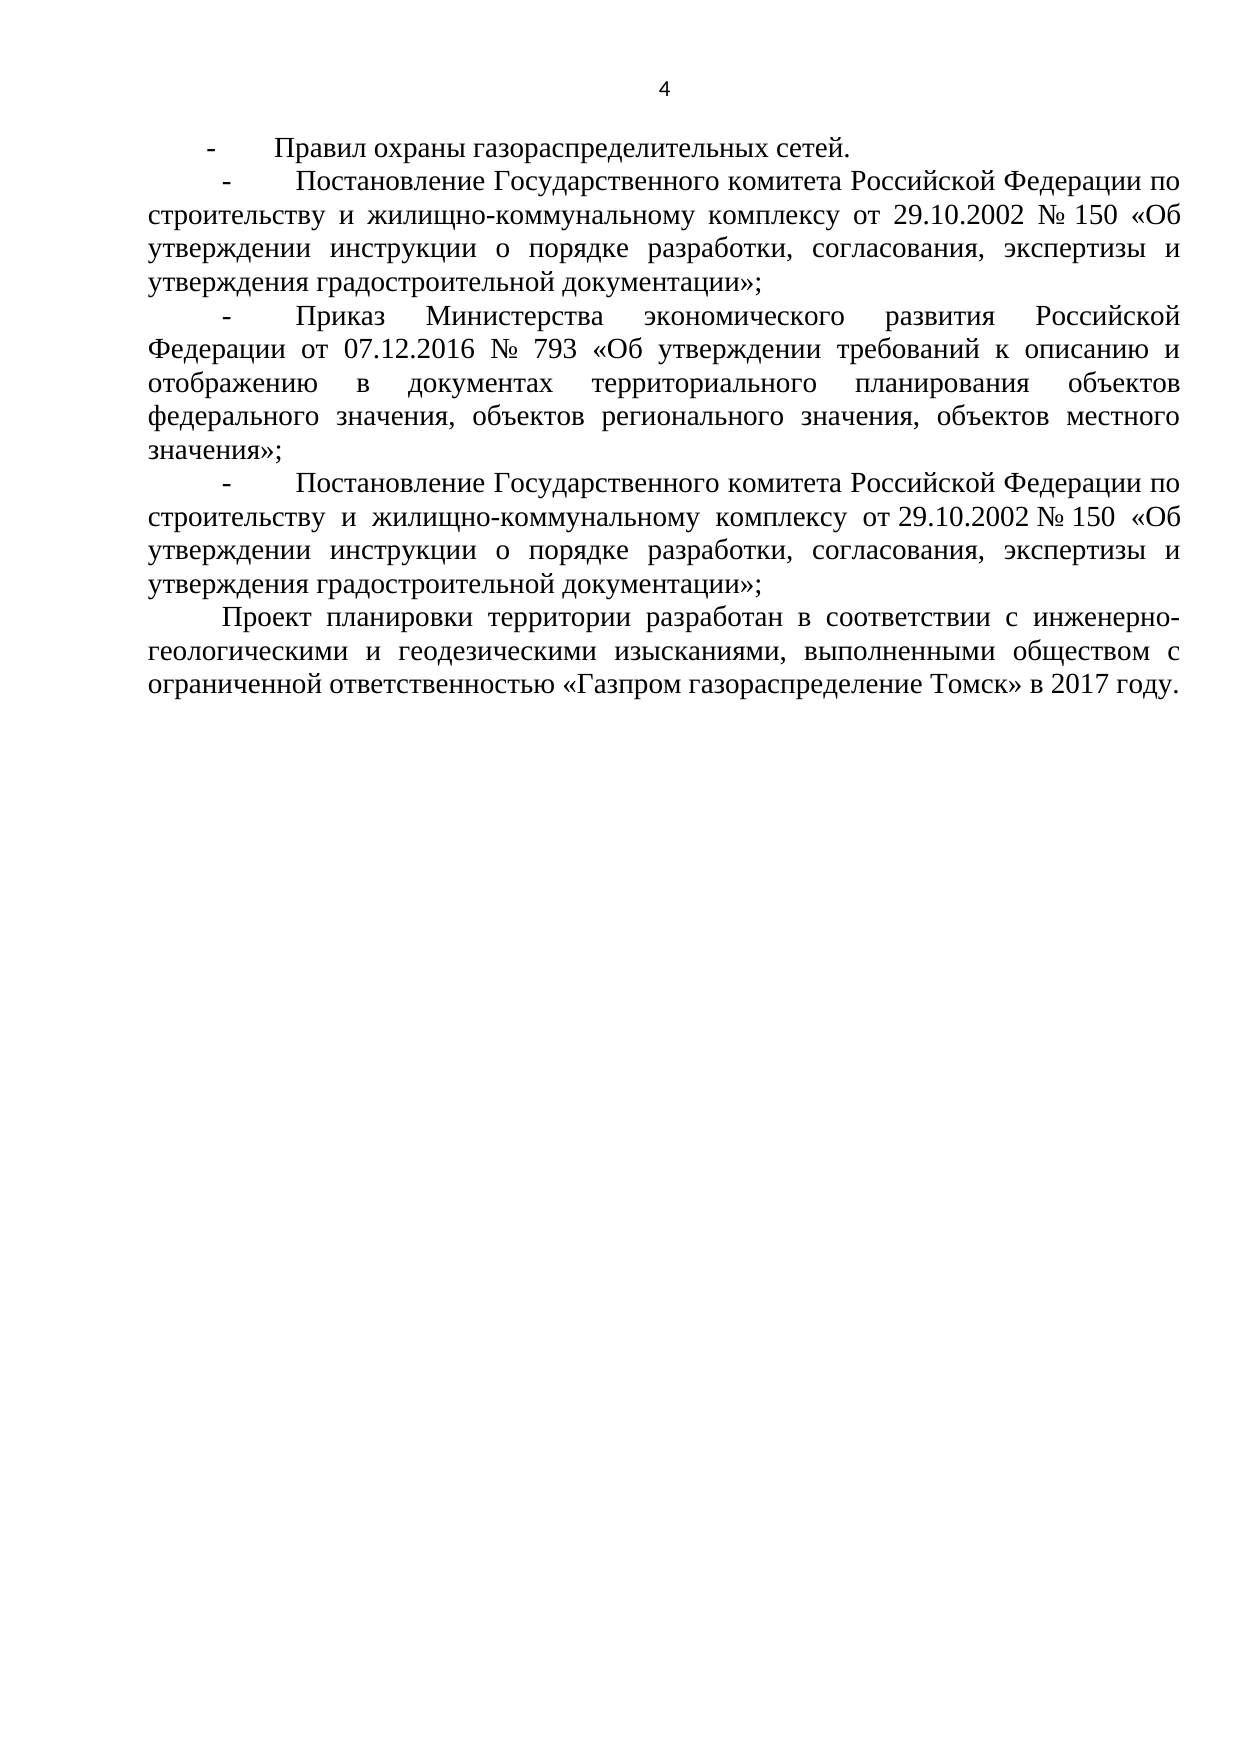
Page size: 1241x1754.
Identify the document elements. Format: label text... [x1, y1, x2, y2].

list Приказ Министерства экономического развития Российской Федерации от 07.12.2016 № 793 «Об утверждении требований к описанию и отображению в документах территориального планирования объектов федерального значения, объектов регионального значения, объектов местного значения»; [148, 298, 1181, 465]
text - Правил охраны газораспределительных сетей. [148, 130, 1181, 163]
list Постановление Государственного комитета Российской Федерации по строительству и жилищно-коммунальному комплексу от 29.10.2002 № 150 «Об утверждении инструкции о порядке разработки, согласования, экспертизы и утверждения градостроительной документации»; [148, 163, 1181, 298]
list Постановление Государственного комитета Российской Федерации по строительству и жилищно-коммунальному комплексу от 29.10.2002 № 150 «Об утверждении инструкции о порядке разработки, согласования, экспертизы и утверждения градостроительной документации»; [148, 465, 1181, 599]
text Проект планировки территории разработан в соответствии с инженерно-геологическими и геодезическими изысканиями, выполненными обществом с ограниченной ответственностью «Газпром газораспределение Томск» в 2017 году. [148, 599, 1181, 700]
